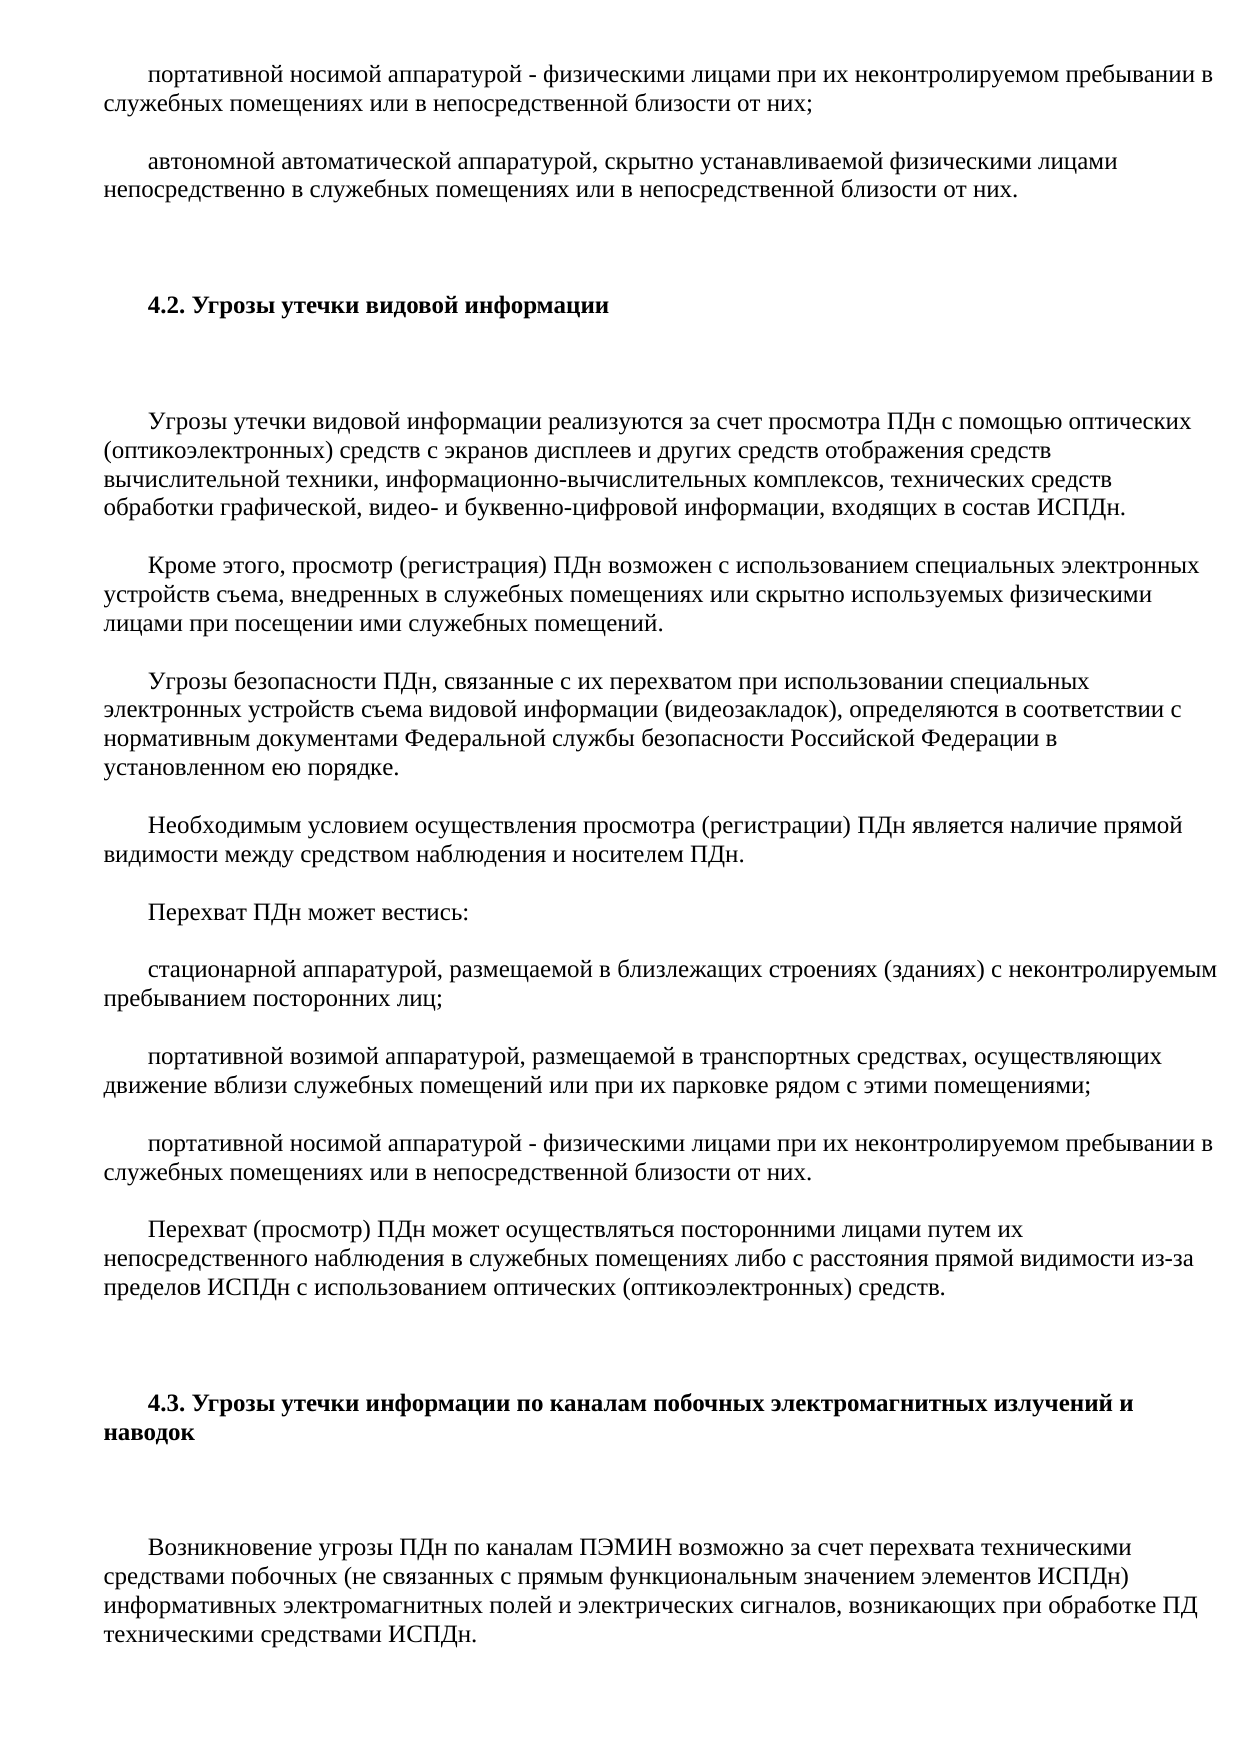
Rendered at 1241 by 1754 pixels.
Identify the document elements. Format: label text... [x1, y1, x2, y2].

text Необходимым условием осуществления просмотра (регистрации) ПДн является наличие прямой видимости между средством наблюдения и носителем ПДн. [103, 810, 1226, 867]
text портативной носимой аппаратурой - физическими лицами при их неконтролируемом пребывании в служебных помещениях или в непосредственной близости от них; [103, 59, 1226, 117]
text Перехват (просмотр) ПДн может осуществляться посторонними лицами путем их непосредственного наблюдения в служебных помещениях либо с расстояния прямой видимости из-за пределов ИСПДн с использованием оптических (оптикоэлектронных) средств. [103, 1214, 1226, 1301]
text Перехват ПДн может вестись: [103, 897, 1226, 925]
text стационарной аппаратурой, размещаемой в близлежащих строениях (зданиях) с неконтролируемым пребыванием посторонних лиц; [103, 954, 1226, 1012]
text портативной носимой аппаратурой - физическими лицами при их неконтролируемом пребывании в служебных помещениях или в непосредственной близости от них. [103, 1128, 1226, 1185]
text 4.3. Угрозы утечки информации по каналам побочных электромагнитных излучений и наводок [103, 1388, 1226, 1445]
text портативной возимой аппаратурой, размещаемой в транспортных средствах, осуществляющих движение вблизи служебных помещений или при их парковке рядом с этими помещениями; [103, 1041, 1226, 1099]
text Угрозы безопасности ПДн, связанные с их перехватом при использовании специальных электронных устройств съема видовой информации (видеозакладок), определяются в соответствии с нормативным документами Федеральной службы безопасности Российской Федерации в установленном ею порядке. [103, 666, 1226, 781]
text 4.2. Угрозы утечки видовой информации [103, 290, 1226, 319]
text Угрозы утечки видовой информации реализуются за счет просмотра ПДн с помощью оптических (оптикоэлектронных) средств с экранов дисплеев и других средств отображения средств вычислительной техники, информационно-вычислительных комплексов, технических средств обработки графической, видео- и буквенно-цифровой информации, входящих в состав ИСПДн. [103, 406, 1226, 521]
text Кроме этого, просмотр (регистрация) ПДн возможен с использованием специальных электронных устройств съема, внедренных в служебных помещениях или скрытно используемых физическими лицами при посещении ими служебных помещений. [103, 550, 1226, 637]
text Возникновение угрозы ПДн по каналам ПЭМИН возможно за счет перехвата техническими средствами побочных (не связанных с прямым функциональным значением элементов ИСПДн) информативных электромагнитных полей и электрических сигналов, возникающих при обработке ПД техническими средствами ИСПДн. [103, 1532, 1226, 1647]
text автономной автоматической аппаратурой, скрытно устанавливаемой физическими лицами непосредственно в служебных помещениях или в непосредственной близости от них. [103, 146, 1226, 203]
